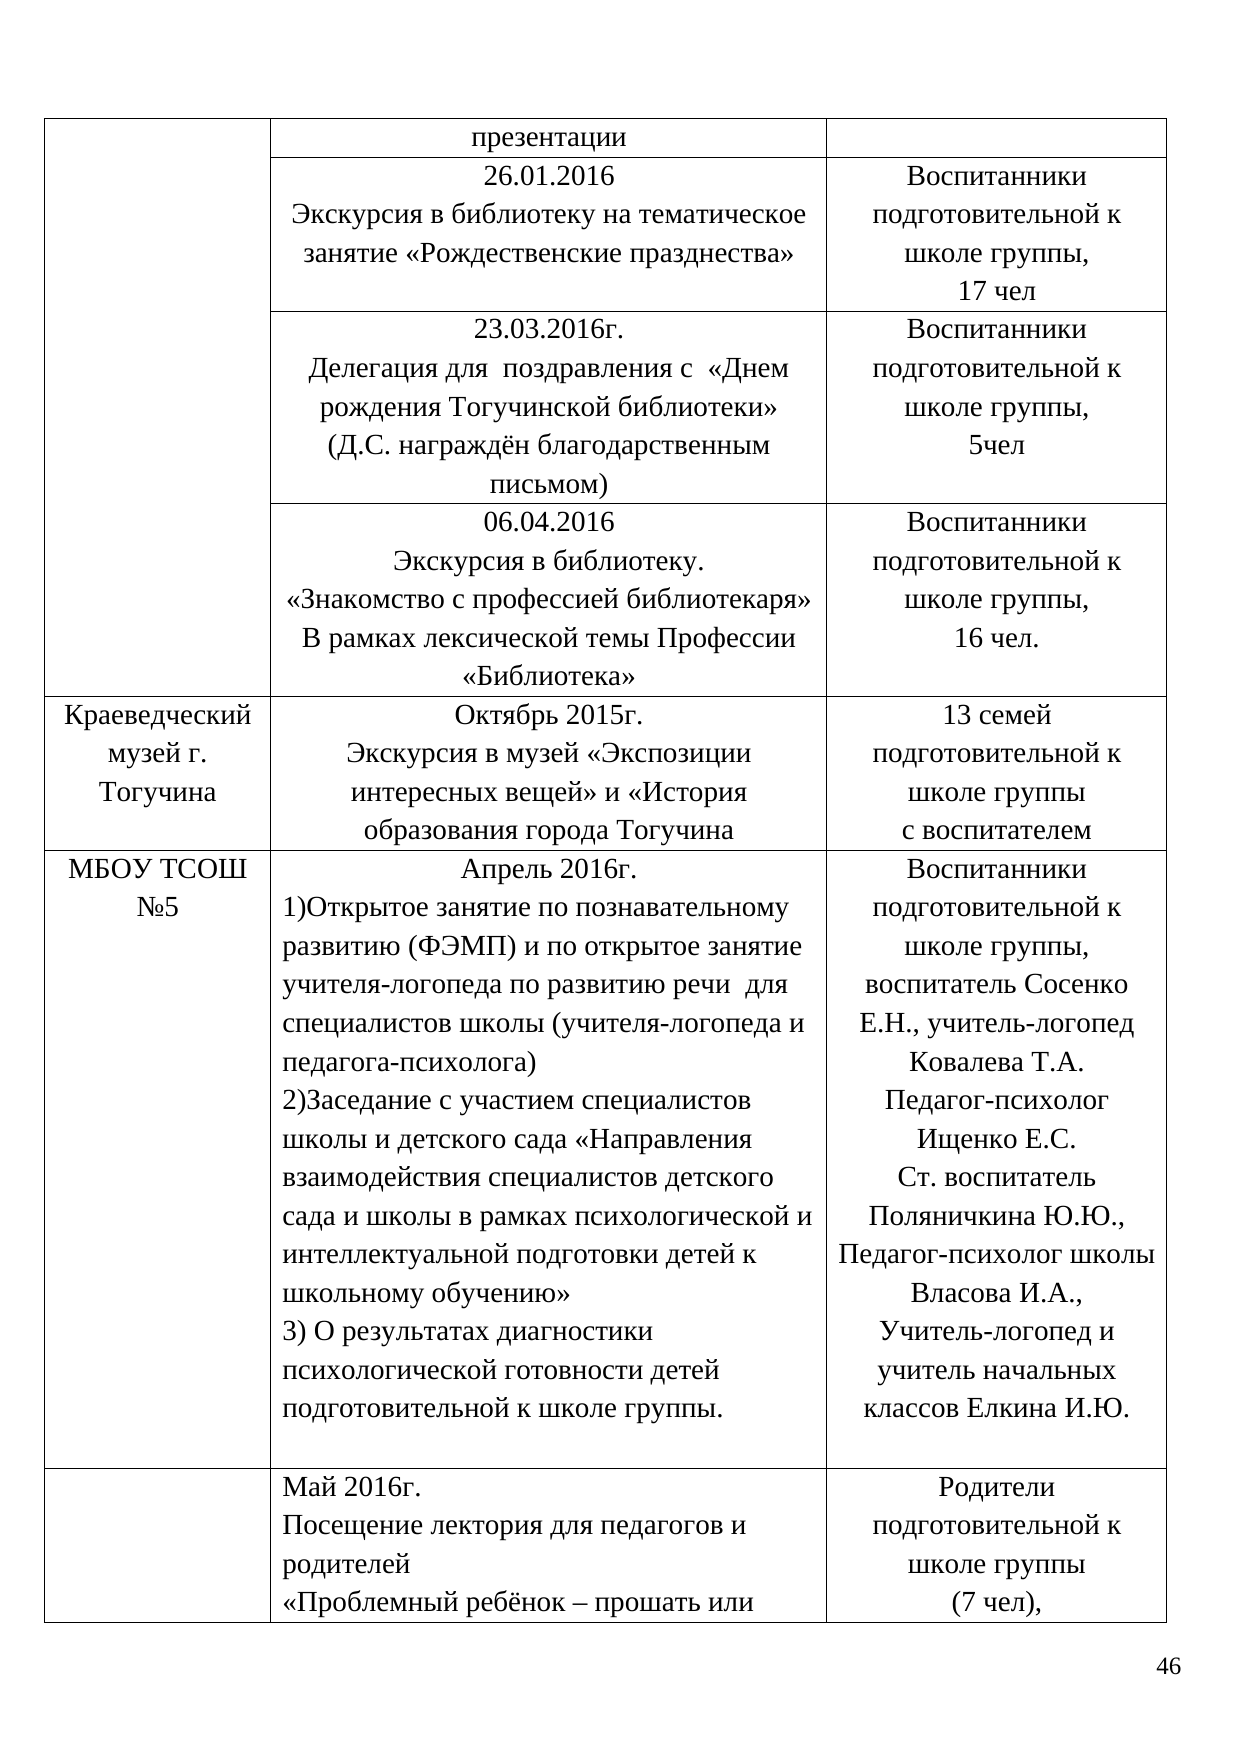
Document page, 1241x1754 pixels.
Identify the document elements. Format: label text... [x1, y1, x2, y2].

table_cell МБОУ ТСОШ №5 [45, 851, 270, 1468]
table_cell Воспитанники подготовительной к школе группы, 16 чел. [827, 504, 1166, 696]
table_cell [271, 1469, 826, 1622]
table_cell Краеведческий музей г. Тогучина [45, 697, 270, 850]
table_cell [827, 119, 1166, 157]
table_cell Воспитанники подготовительной к школе группы, 17 чел [827, 158, 1166, 311]
table_cell Октябрь 2015г. Экскурсия в музей «Экспозиции интересных вещей» и «История образования города Тогучина [271, 697, 826, 850]
table_cell 26.01.2016 Экскурсия в библиотеку на тематическое занятие «Рождественские празднества» [271, 158, 826, 311]
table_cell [271, 119, 826, 157]
table_cell Апрель 2016г. 1)Открытое занятие по познавательному развитию (ФЭМП) и по открытое занятие учителя-логопеда по развитию речи для специалистов школы (учителя-логопеда и педагога-психолога) 2)Заседание с участием специалистов школы и детского сада «Направления взаимодействия специалистов детского сада и школы в рамках психологической и интеллектуальной подготовки детей к школьному обучению» 3) О результатах диагностики психологической готовности детей подготовительной к школе группы. [271, 851, 826, 1468]
table_cell [45, 1469, 270, 1622]
table_cell 23.03.2016г. Делегация для поздравления с «Днем рождения Тогучинской библиотеки» (Д.С. награждён благодарственным письмом) [271, 312, 826, 503]
table_cell 06.04.2016 Экскурсия в библиотеку. «Знакомство с профессией библиотекаря» В рамках лексической темы Профессии «Библиотека» [271, 504, 826, 696]
table_cell Воспитанники подготовительной к школе группы, воспитатель Сосенко Е.Н., учитель-логопед Ковалева Т.А. Педагог-психолог Ищенко Е.С. Ст. воспитатель Поляничкина Ю.Ю., Педагог-психолог школы Власова И.А., Учитель-логопед и учитель начальных классов Елкина И.Ю. [827, 851, 1166, 1468]
table_cell Воспитанники подготовительной к школе группы, 5чел [827, 312, 1166, 503]
table_cell 13 семей подготовительной к школе группы с воспитателем [827, 697, 1166, 850]
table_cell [45, 119, 270, 696]
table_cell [827, 1469, 1166, 1622]
